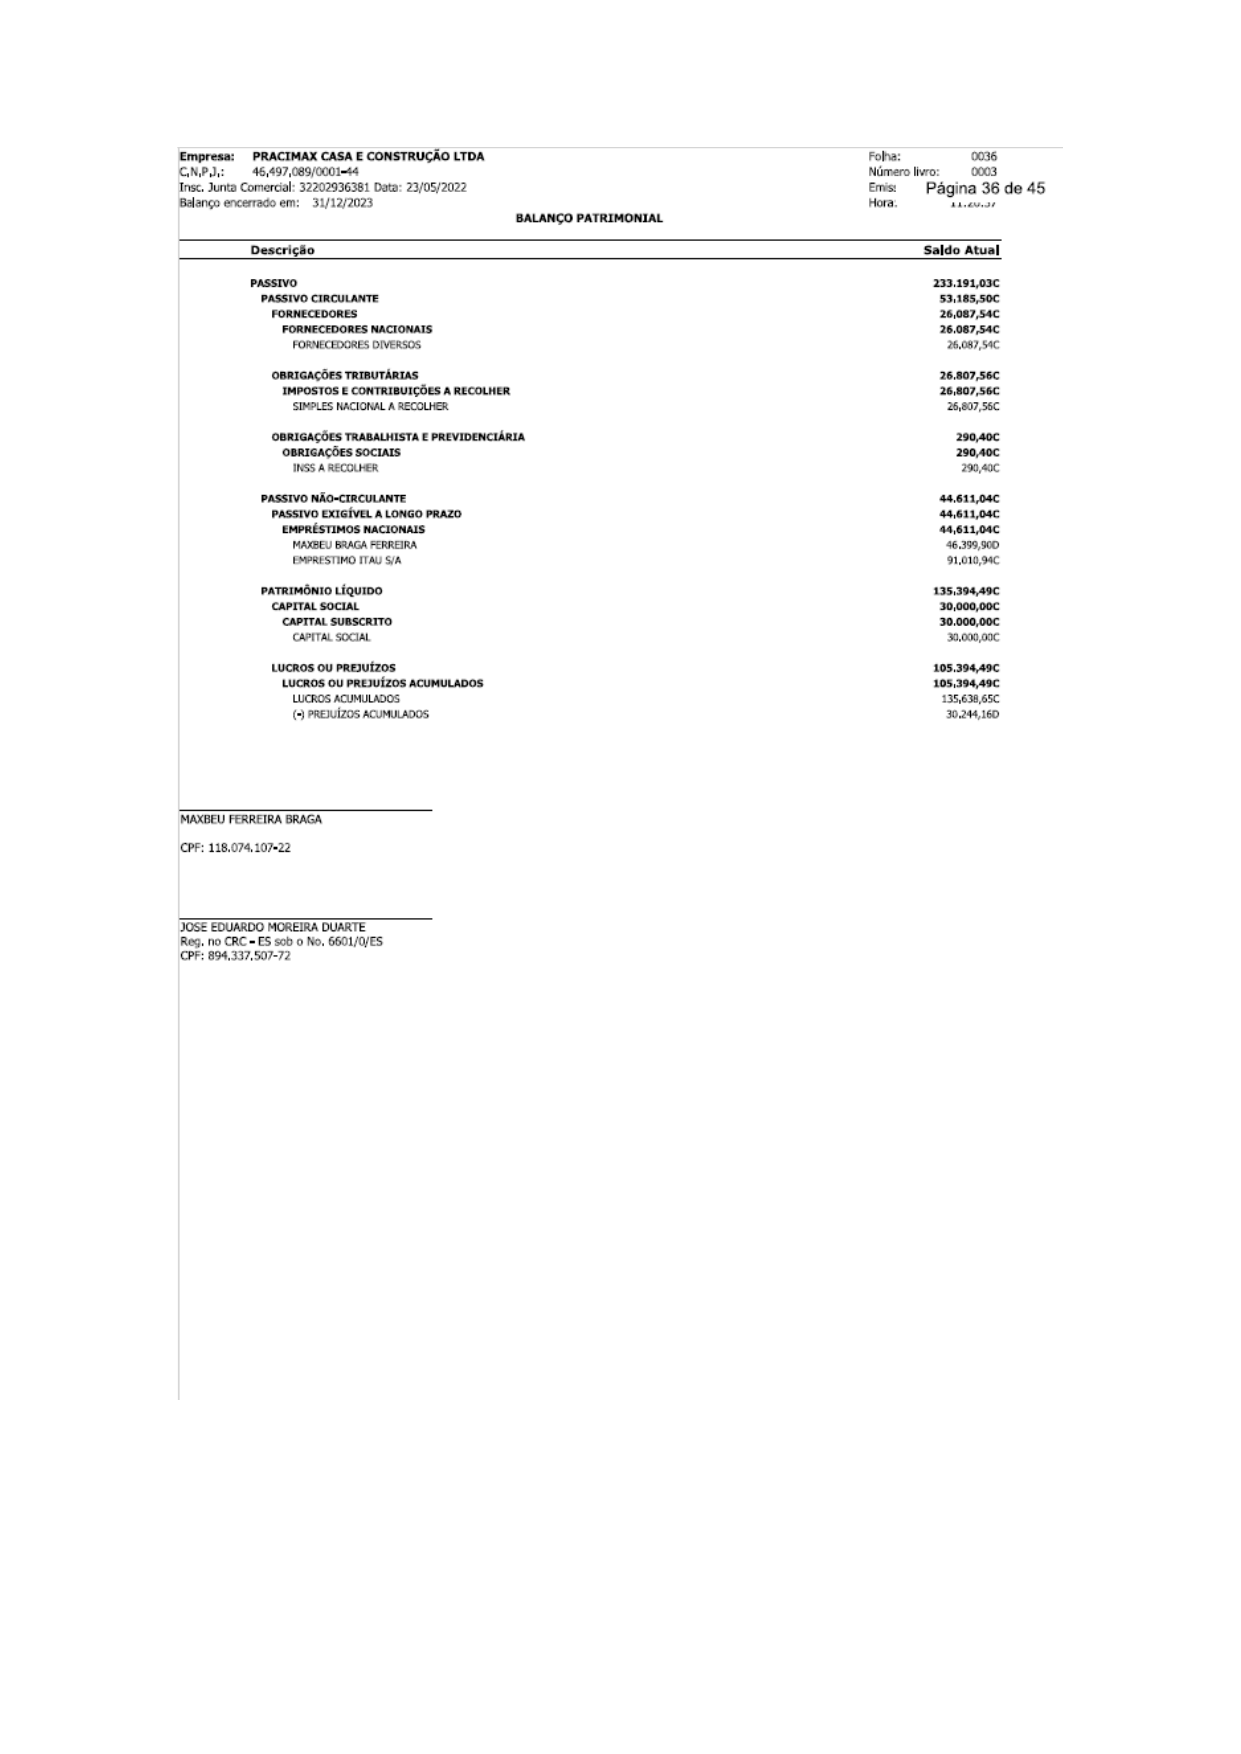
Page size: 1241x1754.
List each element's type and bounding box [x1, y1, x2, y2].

picture [177, 147, 1063, 1400]
